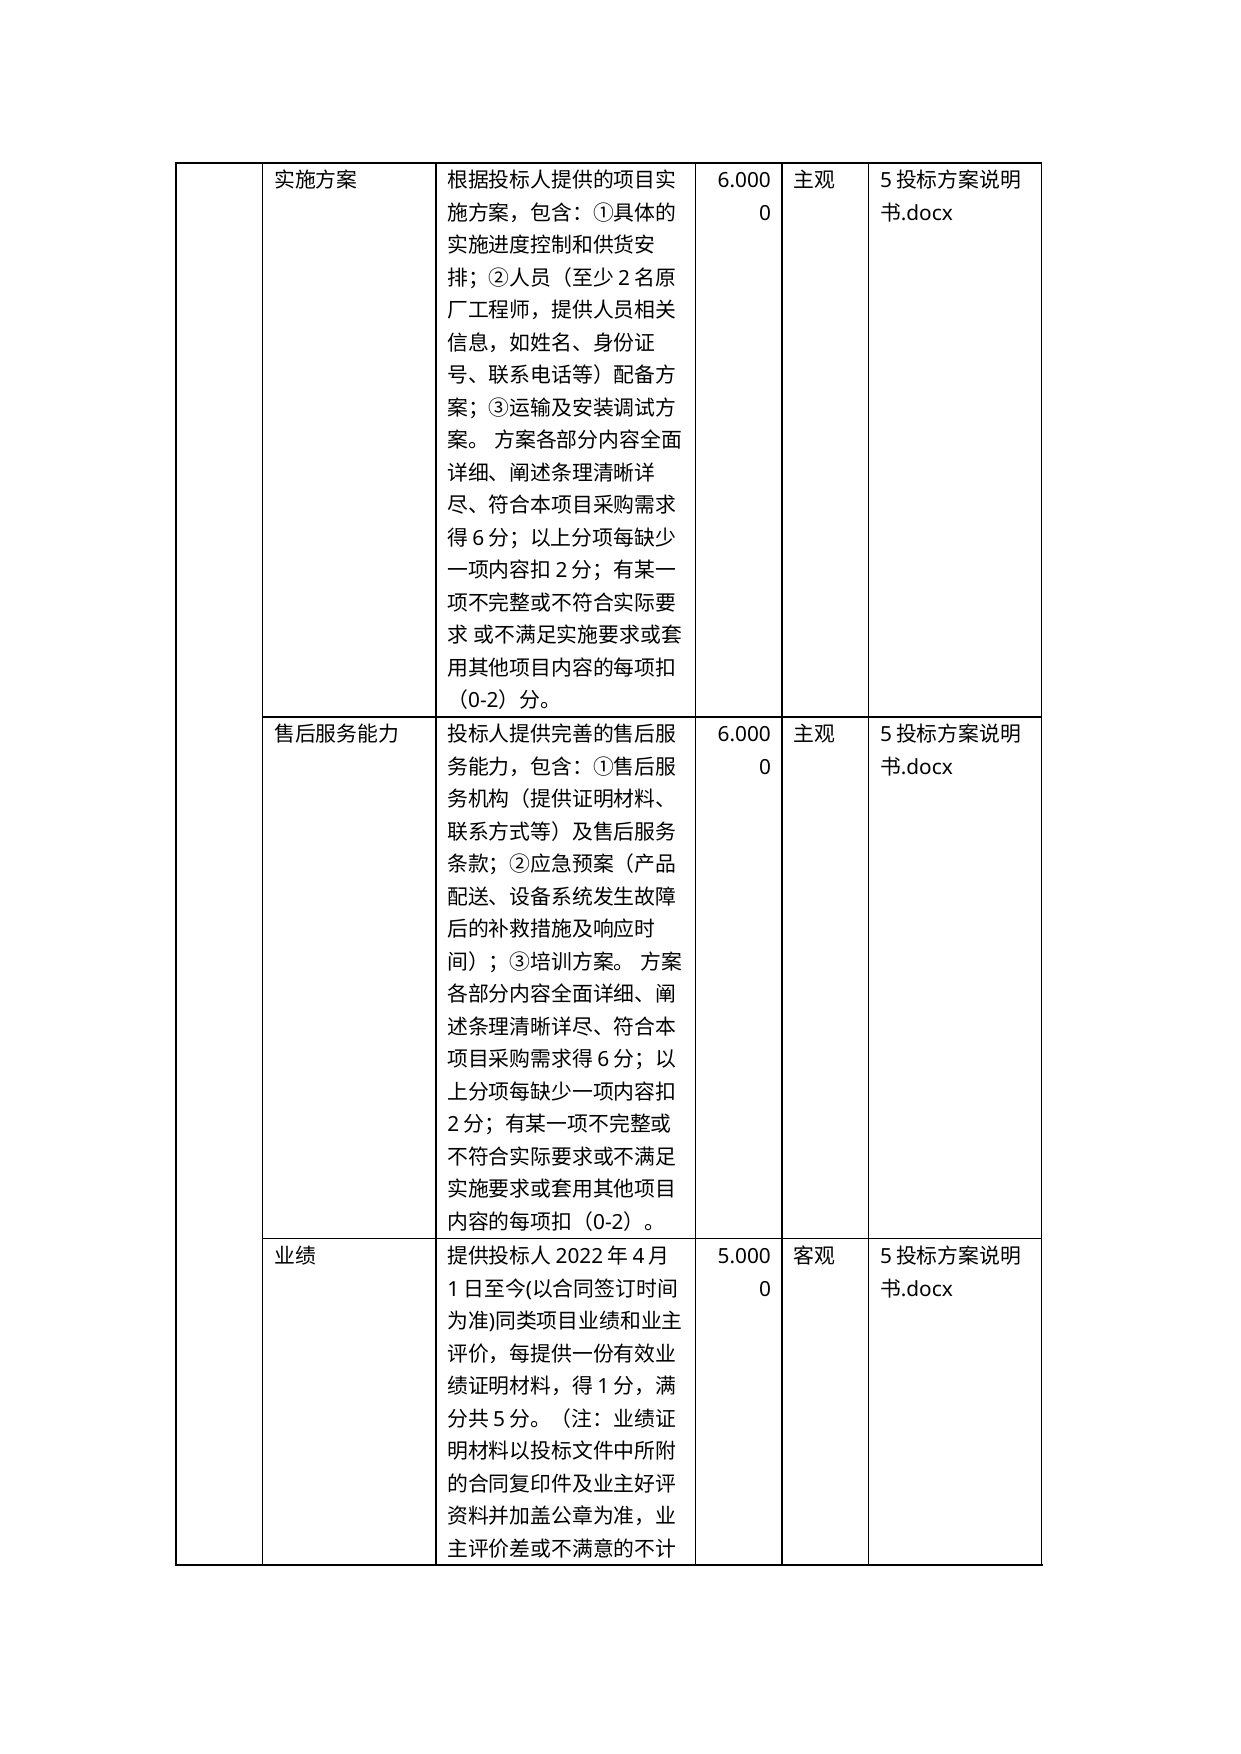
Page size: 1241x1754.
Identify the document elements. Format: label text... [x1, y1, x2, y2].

table_cell 5投标方案说明书.docx [869, 718, 1041, 1238]
table_cell 5.0000 [696, 1239, 781, 1564]
table_cell 5投标方案说明书.docx [869, 1239, 1041, 1564]
table_cell 投标人提供完善的售后服务能力，包含：①售后服务机构（提供证明材料、联系方式等）及售后服务条款；②应急预案（产品配送、设备系统发生故障后的补救措施及响应时间）；③培训方案。 方案各部分内容全面详细、阐述条理清晰详尽、符合本项目采购需求得6分；以上分项每缺少一项内容扣2分；有某一项不完整或不符合实际要求或不满足实施要求或套用其他项目内容的每项扣（0-2）。 [437, 718, 695, 1238]
table_cell 6.0000 [696, 164, 781, 716]
table_cell 根据投标人提供的项目实施方案，包含：①具体的实施进度控制和供货安排；②人员（至少2名原厂工程师，提供人员相关信息，如姓名、身份证号、联系电话等）配备方案；③运输及安装调试方案。 方案各部分内容全面详细、阐述条理清晰详尽、符合本项目采购需求得6分；以上分项每缺少一项内容扣2分；有某一项不完整或不符合实际要求 或不满足实施要求或套用其他项目内容的每项扣（0-2）分。 [437, 164, 695, 716]
table_cell 6.0000 [696, 718, 781, 1238]
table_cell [437, 1239, 695, 1564]
table_cell 实施方案 [263, 164, 435, 716]
table_cell 5投标方案说明书.docx [869, 164, 1041, 716]
table_cell 主观 [783, 164, 868, 716]
table_cell 业绩 [263, 1239, 435, 1564]
table_cell 主观 [783, 718, 868, 1238]
table_cell 客观 [783, 1239, 868, 1564]
table_cell 售后服务能力 [263, 718, 435, 1238]
